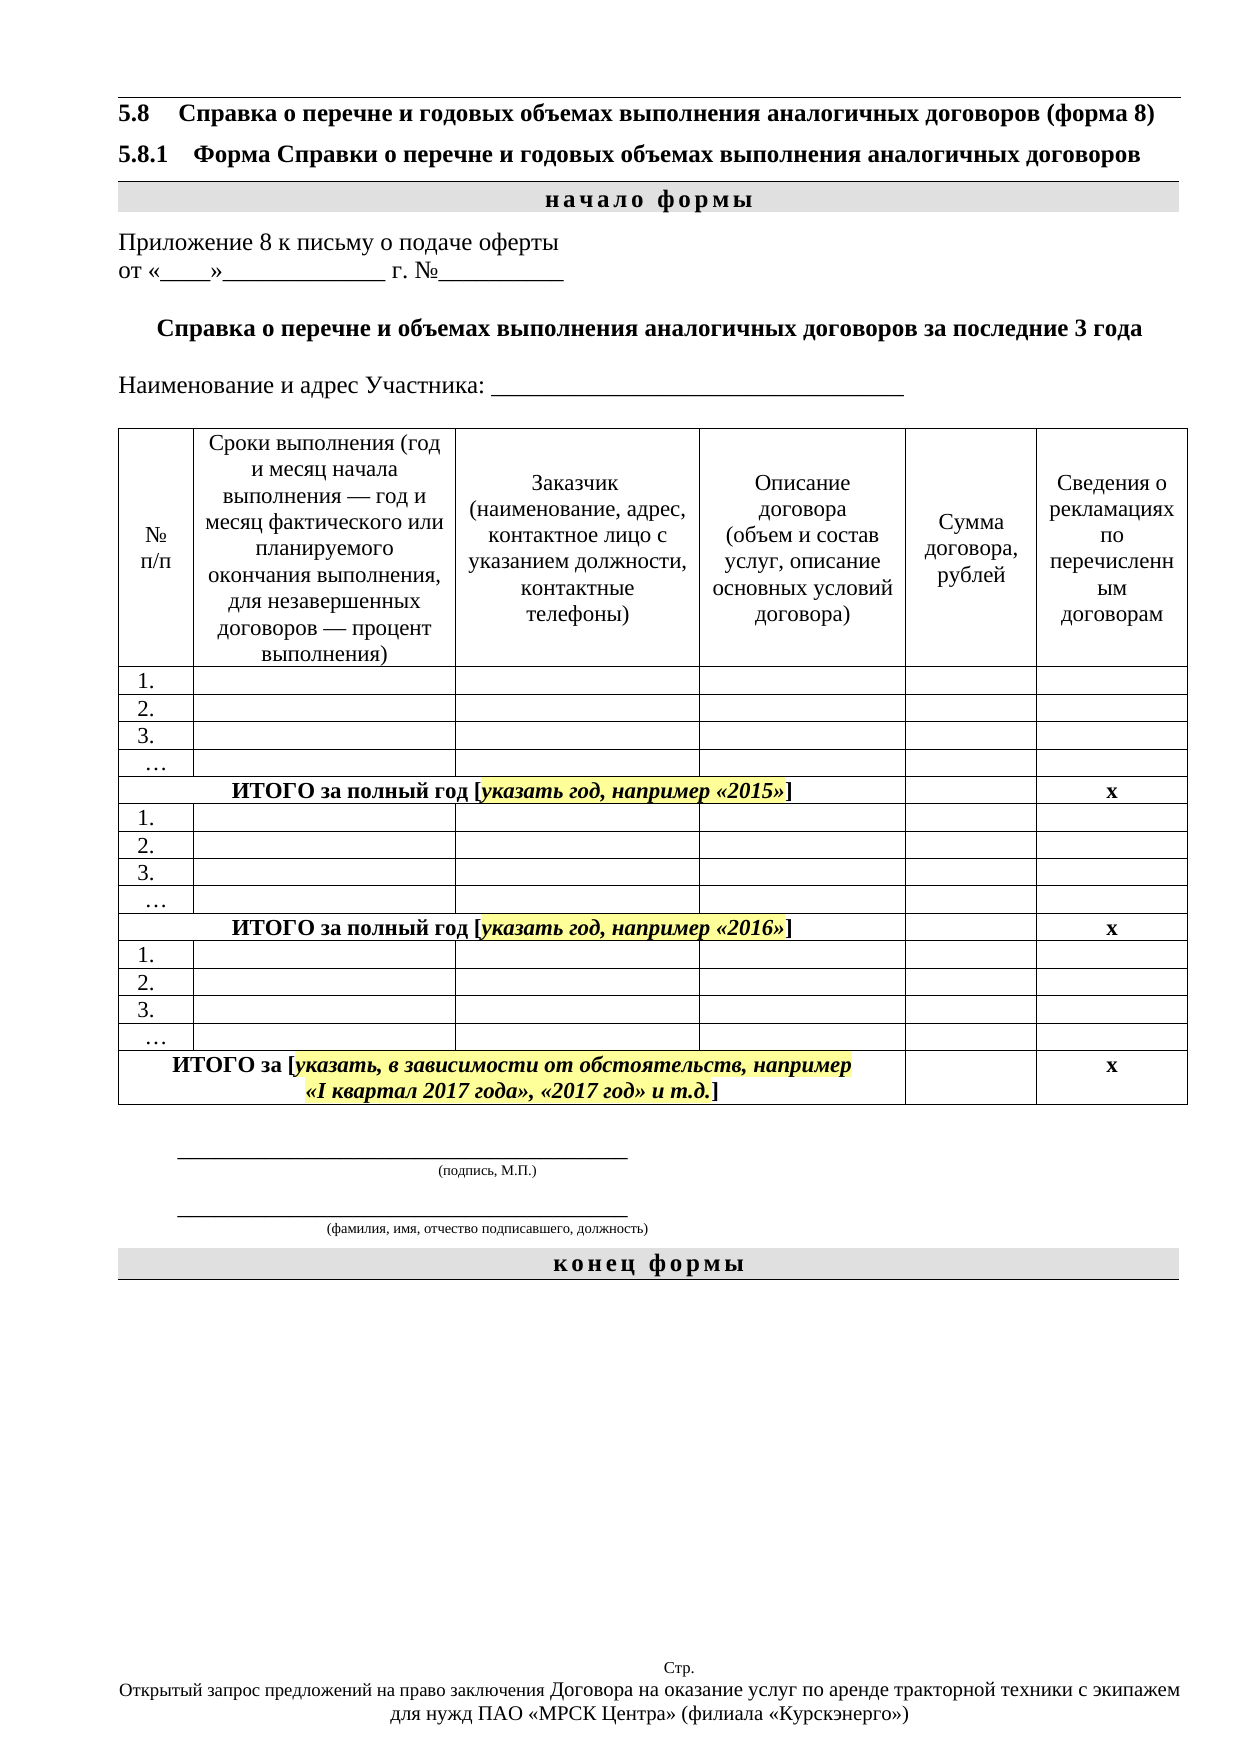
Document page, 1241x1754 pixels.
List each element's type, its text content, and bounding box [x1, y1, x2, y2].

table_cell [1037, 722, 1187, 748]
table_cell [456, 667, 699, 694]
table_cell [700, 1024, 905, 1050]
table_header Сумма договора, рублей [906, 429, 1036, 666]
table_cell [906, 695, 1036, 721]
table_cell [1037, 804, 1187, 831]
table_cell [1037, 695, 1187, 721]
table_cell [456, 804, 699, 831]
table_cell [906, 996, 1036, 1022]
table_cell х [1037, 1051, 1187, 1103]
table_cell [456, 859, 699, 885]
table_cell [700, 859, 905, 885]
table_cell х [1037, 777, 1187, 803]
table_cell [700, 667, 905, 694]
table_cell ИТОГО за полный год [указать год, например «2015»] [119, 777, 481, 803]
table_cell [119, 996, 193, 1022]
table_cell ИТОГО за [указать, в зависимости от обстоятельств, например «I квартал 2017 года», «2017 год» и т.д.] [119, 1051, 305, 1103]
table_cell [906, 941, 1036, 968]
table_cell [119, 804, 193, 831]
table_cell [700, 996, 905, 1022]
table_cell [1037, 859, 1187, 885]
table_cell [456, 722, 699, 748]
table_cell [119, 667, 193, 694]
table_cell [906, 1051, 1036, 1103]
table_cell [194, 969, 455, 995]
subtitle Форма Справки о перечне и годовых объемах выполнения аналогичных договоров [118, 139, 1181, 168]
table_cell [700, 804, 905, 831]
table_cell [119, 832, 193, 858]
text (фамилия, имя, отчество подписавшего, должность) [118, 1219, 797, 1248]
text начало формы [118, 182, 1179, 212]
text Справка о перечне и объемах выполнения аналогичных договоров за последние 3 года [118, 313, 1181, 342]
table_cell х [1037, 914, 1187, 940]
table_cell [906, 886, 1036, 913]
table_cell [119, 969, 193, 995]
table_cell [119, 859, 193, 885]
table_cell [194, 832, 455, 858]
table_cell [1037, 941, 1187, 968]
table_cell [194, 1024, 455, 1050]
table_cell [194, 859, 455, 885]
text Приложение 8 к письму о подаче оферты от «____»_____________ г. №__________ [118, 227, 1181, 284]
table_cell [456, 969, 699, 995]
table_header № п/п [119, 429, 193, 666]
table_cell [194, 750, 455, 776]
text ____________________________________ [118, 1191, 1181, 1219]
table_cell ИТОГО за полный год [указать год, например «2016»] [119, 914, 481, 940]
text Наименование и адрес Участника: _________________________________ [118, 371, 1181, 399]
table_cell [1037, 969, 1187, 995]
table_cell [194, 804, 455, 831]
table_cell [456, 1024, 699, 1050]
table_cell [456, 886, 699, 913]
text (подпись, М.П.) [118, 1162, 797, 1191]
table_cell [1037, 886, 1187, 913]
table_cell [456, 695, 699, 721]
table_cell [194, 722, 455, 748]
table_cell [906, 859, 1036, 885]
table_cell [119, 695, 193, 721]
table_cell [456, 941, 699, 968]
table_cell [456, 750, 699, 776]
table_cell [906, 777, 1036, 803]
table_cell [906, 832, 1036, 858]
table_cell [1037, 1024, 1187, 1050]
subtitle Справка о перечне и годовых объемах выполнения аналогичных договоров (форма 8) [118, 98, 1181, 127]
table_cell [906, 969, 1036, 995]
table_cell … [119, 750, 193, 776]
table_cell [906, 1024, 1036, 1050]
table_header Сведения о рекламациях по перечисленным договорам [1037, 429, 1187, 666]
table_header Описание договора (объем и состав услуг, описание основных условий договора) [700, 429, 905, 666]
table_cell [1037, 667, 1187, 694]
table_cell [456, 832, 699, 858]
text ____________________________________ [118, 1133, 1181, 1162]
table_cell [1037, 750, 1187, 776]
table_cell … [119, 1024, 193, 1050]
table_cell [700, 695, 905, 721]
table_cell … [119, 886, 193, 913]
table_cell ИТОГО за полный год [указать год, например «2015»] [785, 777, 905, 803]
text конец формы [118, 1248, 1179, 1279]
table_cell [1037, 996, 1187, 1022]
table_cell [119, 941, 193, 968]
table_cell [700, 969, 905, 995]
table_header Сроки выполнения (год и месяц начала выполнения — год и месяц фактического или планируемого окончания выполнения, для незавершенных договоров — процент выполнения) [194, 429, 455, 666]
table_cell [906, 722, 1036, 748]
table_cell [906, 804, 1036, 831]
table_cell [194, 667, 455, 694]
table_cell [119, 722, 193, 748]
table_cell [194, 996, 455, 1022]
table_cell [906, 667, 1036, 694]
table_cell [700, 832, 905, 858]
table_cell [700, 722, 905, 748]
table_cell [194, 886, 455, 913]
table_cell [194, 695, 455, 721]
table_cell [456, 996, 699, 1022]
table_cell ИТОГО за [указать, в зависимости от обстоятельств, например «I квартал 2017 года», «2017 год» и т.д.] [711, 1051, 905, 1103]
table_cell [700, 750, 905, 776]
table_cell [906, 750, 1036, 776]
table_cell ИТОГО за полный год [указать год, например «2016»] [785, 914, 905, 940]
table_cell [700, 941, 905, 968]
table_cell [700, 886, 905, 913]
table_cell [1037, 832, 1187, 858]
table_cell [906, 914, 1036, 940]
table_cell [194, 941, 455, 968]
table_header Заказчик (наименование, адрес, контактное лицо с указанием должности, контактные телефоны) [456, 429, 699, 666]
